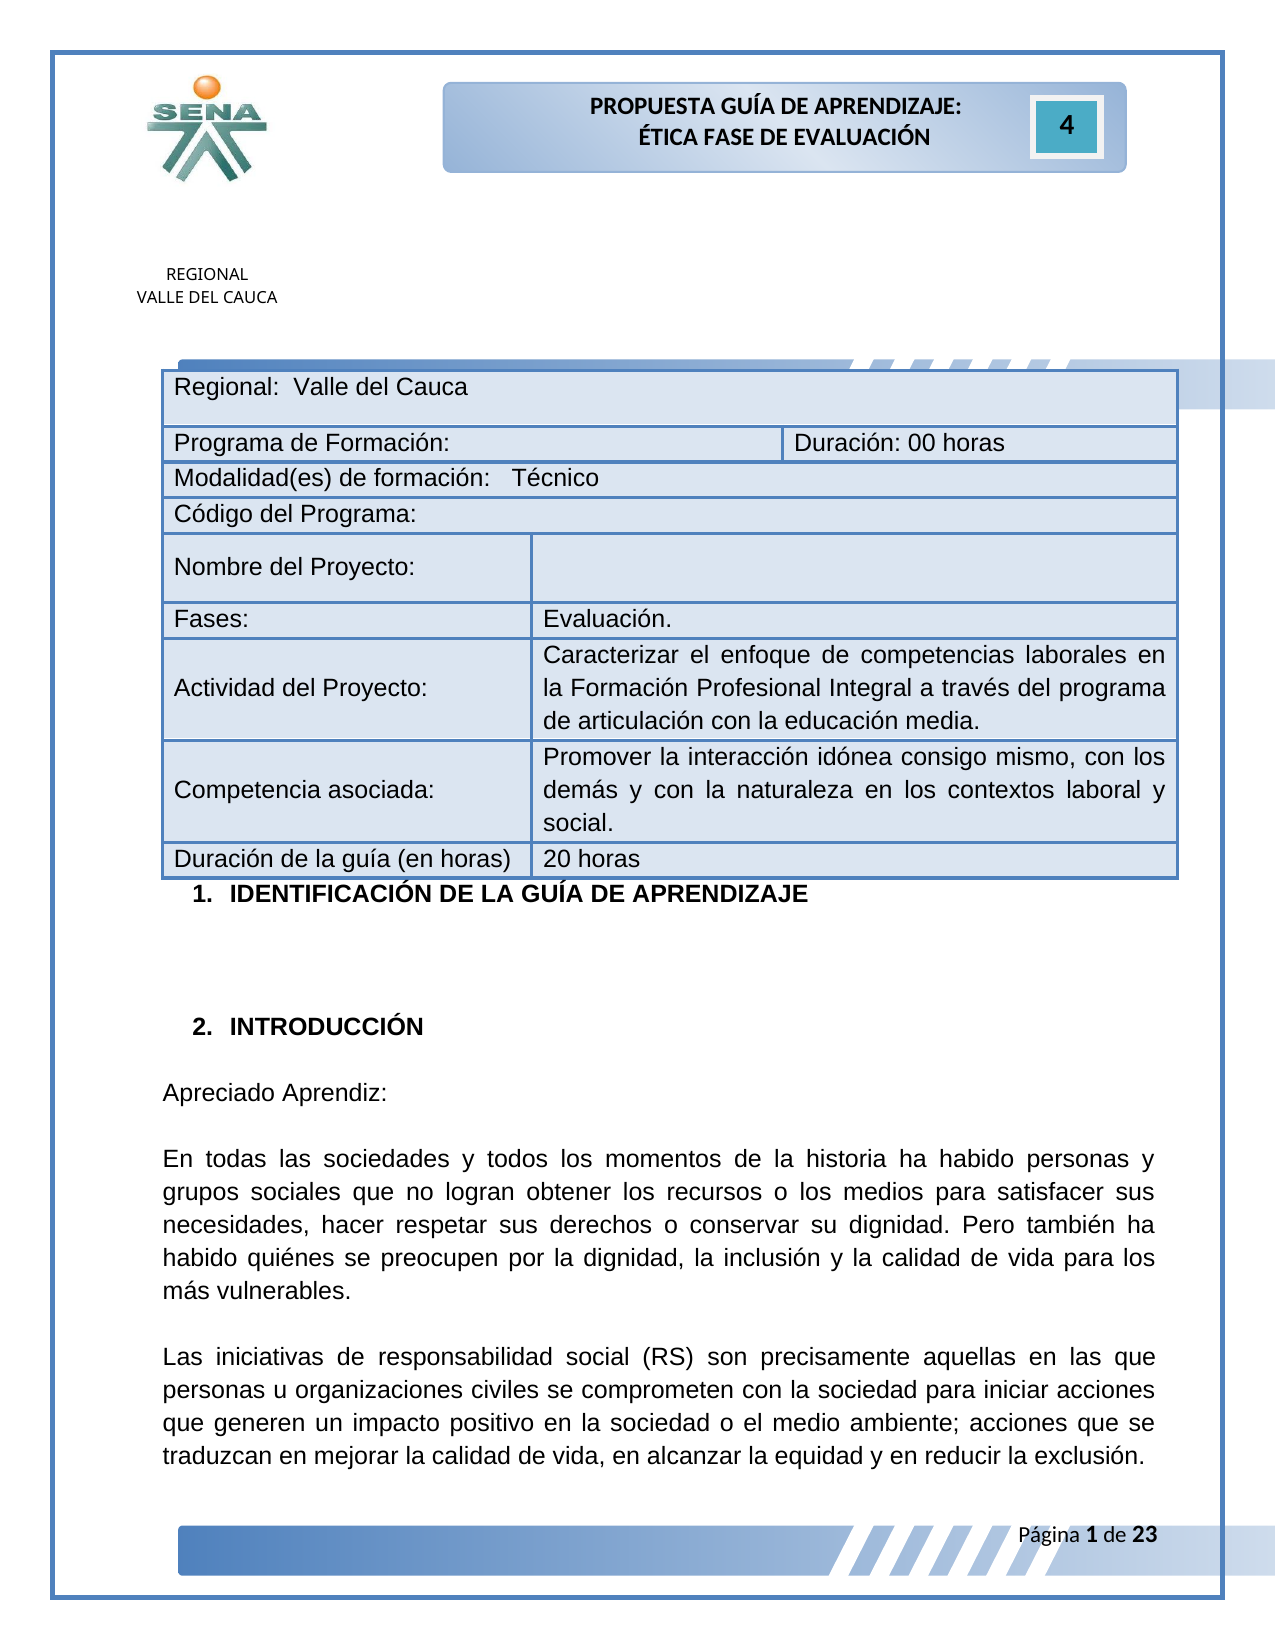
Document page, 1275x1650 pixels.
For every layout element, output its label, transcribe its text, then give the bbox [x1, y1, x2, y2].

table_cell Duración de la guía (en horas) [164, 844, 530, 876]
table_cell Competencia asociada: [164, 742, 530, 841]
table_cell Promover la interacción idónea consigo mismo, con los demás y con la naturaleza en los contextos laboral y social. [533, 742, 1176, 841]
table_cell [533, 535, 1176, 601]
text Las iniciativas de responsabilidad social (RS) son precisamente aquellas en las que personas u organizaciones civiles se comprometen con la sociedad para iniciar acciones que generen un impacto positivo en la sociedad o el medio ambiente; acciones que se traduzcan en mejorar la calidad de vida, en alcanzar la equidad y en reducir la exclusión. [162, 1342, 1157, 1469]
text Apreciado Aprendiz: [162, 1078, 1157, 1106]
table_header Regional: Valle del Cauca [164, 372, 1176, 424]
table_cell Caracterizar el enfoque de competencias laborales en la Formación Profesional Integral a través del programa de articulación con la educación media. [533, 640, 1176, 738]
table_cell Nombre del Proyecto: [164, 535, 530, 601]
table_cell Programa de Formación: [164, 428, 781, 460]
table_cell Fases: [164, 604, 530, 637]
table_cell Actividad del Proyecto: [164, 640, 530, 738]
table_cell Evaluación. [533, 604, 1176, 637]
list INTRODUCCIÓN [192, 1012, 1157, 1040]
table_cell Modalidad(es) de formación: Técnico [164, 464, 1176, 496]
table_cell Código del Programa: [164, 499, 1176, 532]
table_cell 20 horas [533, 844, 1176, 876]
table_cell Duración: 00 horas [784, 428, 1176, 460]
list IDENTIFICACIÓN DE LA GUÍA DE APRENDIZAJE [192, 880, 1157, 908]
text En todas las sociedades y todos los momentos de la historia ha habido personas y grupos sociales que no logran obtener los recursos o los medios para satisfacer sus necesidades, hacer respetar sus derechos o conservar su dignidad. Pero también ha habido quiénes se preocupen por la dignidad, la inclusión y la calidad de vida para los más vulnerables. [162, 1144, 1157, 1304]
picture [134, 73, 278, 188]
